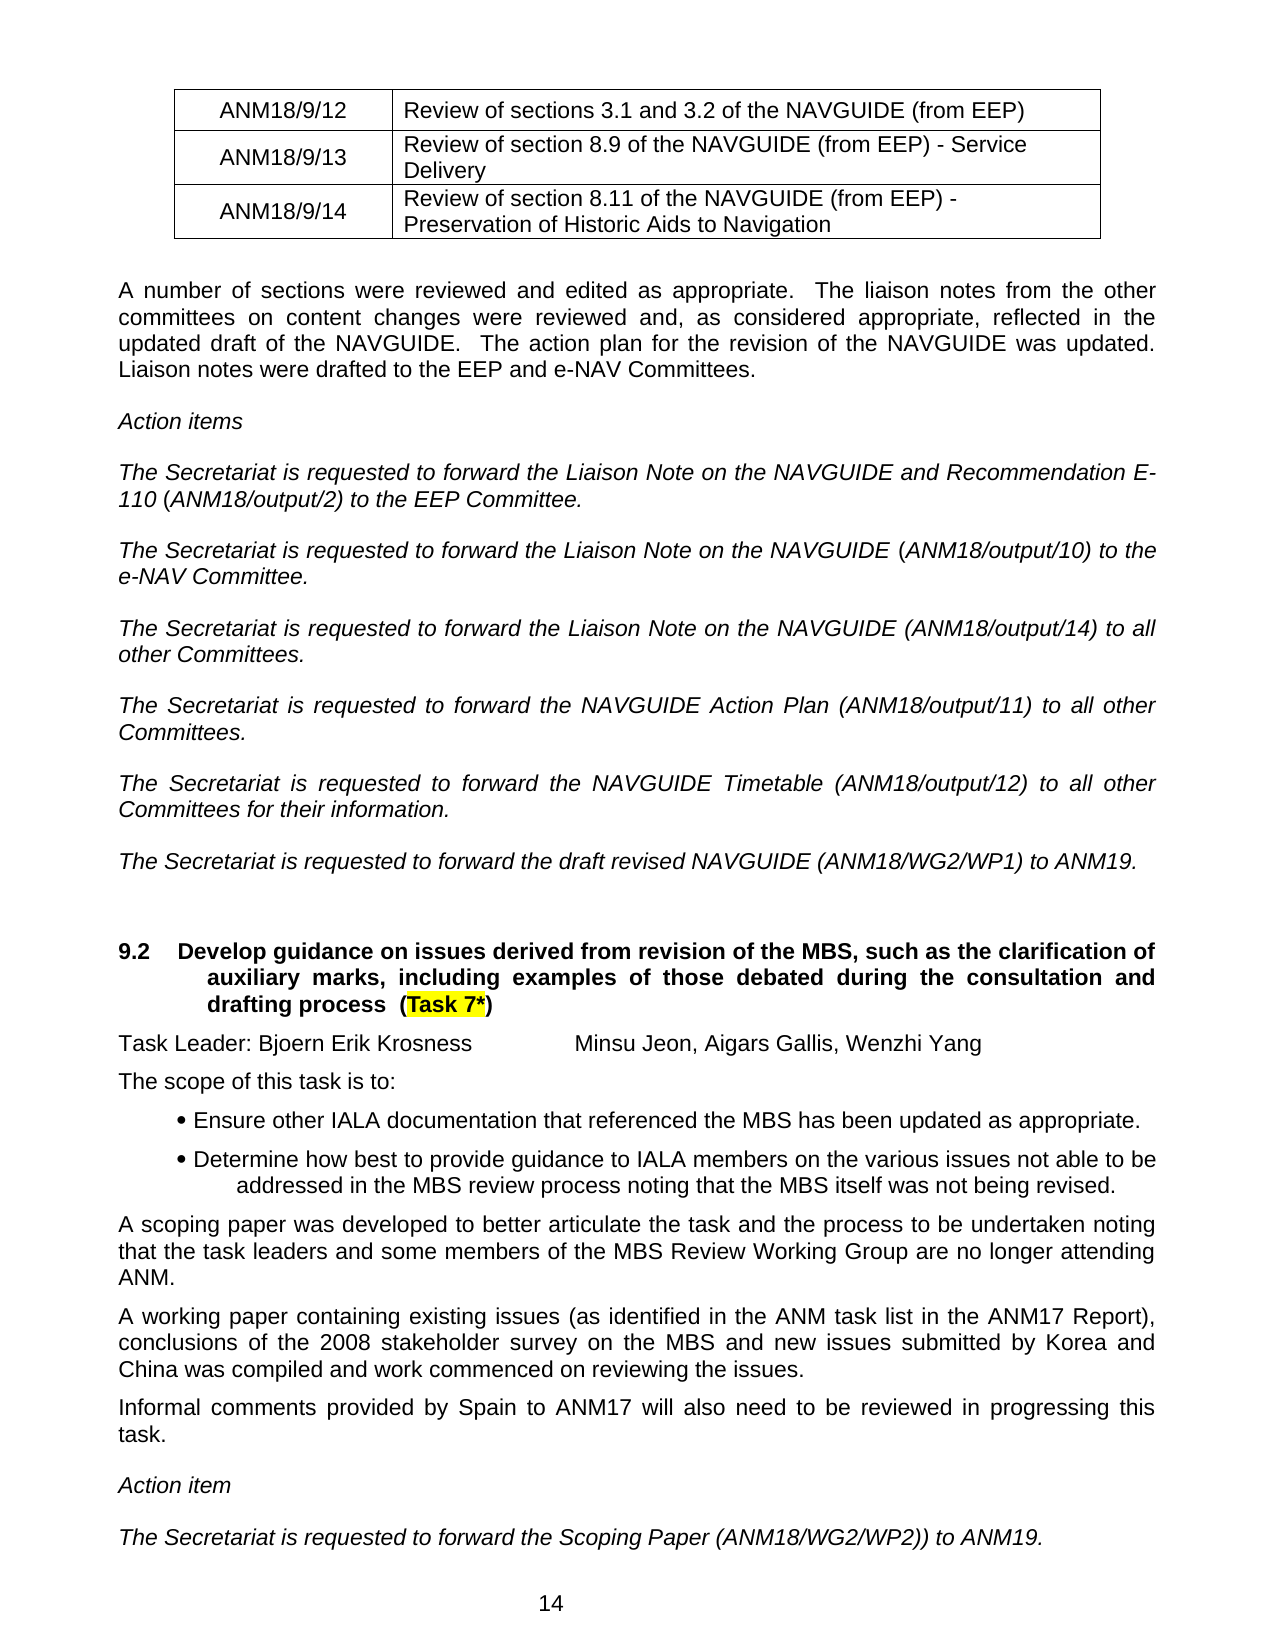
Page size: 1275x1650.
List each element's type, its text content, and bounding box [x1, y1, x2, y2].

text Informal comments provided by Spain to ANM17 will also need to be reviewed in progressing this task. [118, 1394, 1157, 1447]
text Task Leader: Bjoern Erik Krosness Minsu Jeon, Aigars Gallis, Wenzhi Yang [118, 1029, 1157, 1056]
table_cell Review of section 8.11 of the NAVGUIDE (from EEP) - Preservation of Historic Aids to Navigation [393, 185, 1100, 237]
table_cell ANM18/9/12 [175, 90, 392, 130]
text The Secretariat is requested to forward the Liaison Note on the NAVGUIDE and Recommendation E-110 (ANM18/output/2) to the EEP Committee. [118, 459, 1157, 512]
text The Secretariat is requested to forward the NAVGUIDE Timetable (ANM18/output/12) to all other Committees for their information. [118, 770, 1157, 823]
text The Secretariat is requested to forward the draft revised NAVGUIDE (ANM18/WG2/WP1) to ANM19. [118, 848, 1157, 874]
text A scoping paper was developed to better articulate the task and the process to be undertaken noting that the task leaders and some members of the MBS Review Working Group are no longer attending ANM. [118, 1211, 1157, 1290]
text A number of sections were reviewed and edited as appropriate. The liaison notes from the other committees on content changes were reviewed and, as considered appropriate, reflected in the updated draft of the NAVGUIDE. The action plan for the revision of the NAVGUIDE was updated. Liaison notes were drafted to the EEP and e-NAV Committees. [118, 277, 1157, 383]
text Action items [118, 408, 1157, 434]
text The Secretariat is requested to forward the Liaison Note on the NAVGUIDE (ANM18/output/14) to all other Committees. [118, 614, 1157, 667]
subtitle Develop guidance on issues derived from revision of the MBS, such as the clarification of auxiliary marks, including examples of those debated during the consultation and drafting process (Task 7*) [118, 938, 1157, 1017]
text The Secretariat is requested to forward the Scoping Paper (ANM18/WG2/WP2)) to ANM19. [118, 1523, 1157, 1550]
text Action item [118, 1472, 1157, 1498]
table_cell Review of sections 3.1 and 3.2 of the NAVGUIDE (from EEP) [393, 90, 1100, 130]
text The Secretariat is requested to forward the Liaison Note on the NAVGUIDE (ANM18/output/10) to the e-NAV Committee. [118, 537, 1157, 589]
text A working paper containing existing issues (as identified in the ANM task list in the ANM17 Report), conclusions of the 2008 stakeholder survey on the MBS and new issues submitted by Korea and China was compiled and work commenced on reviewing the issues. [118, 1303, 1157, 1382]
text The Secretariat is requested to forward the NAVGUIDE Action Plan (ANM18/output/11) to all other Committees. [118, 692, 1157, 745]
table_cell ANM18/9/14 [175, 185, 392, 237]
text Ensure other IALA documentation that referenced the MBS has been updated as appropriate. [177, 1107, 1157, 1133]
table_cell Review of section 8.9 of the NAVGUIDE (from EEP) - Service Delivery [393, 131, 1100, 184]
text Determine how best to provide guidance to IALA members on the various issues not able to be addressed in the MBS review process noting that the MBS itself was not being revised. [177, 1146, 1157, 1199]
text The scope of this task is to: [118, 1068, 1157, 1095]
table_cell ANM18/9/13 [175, 131, 392, 184]
